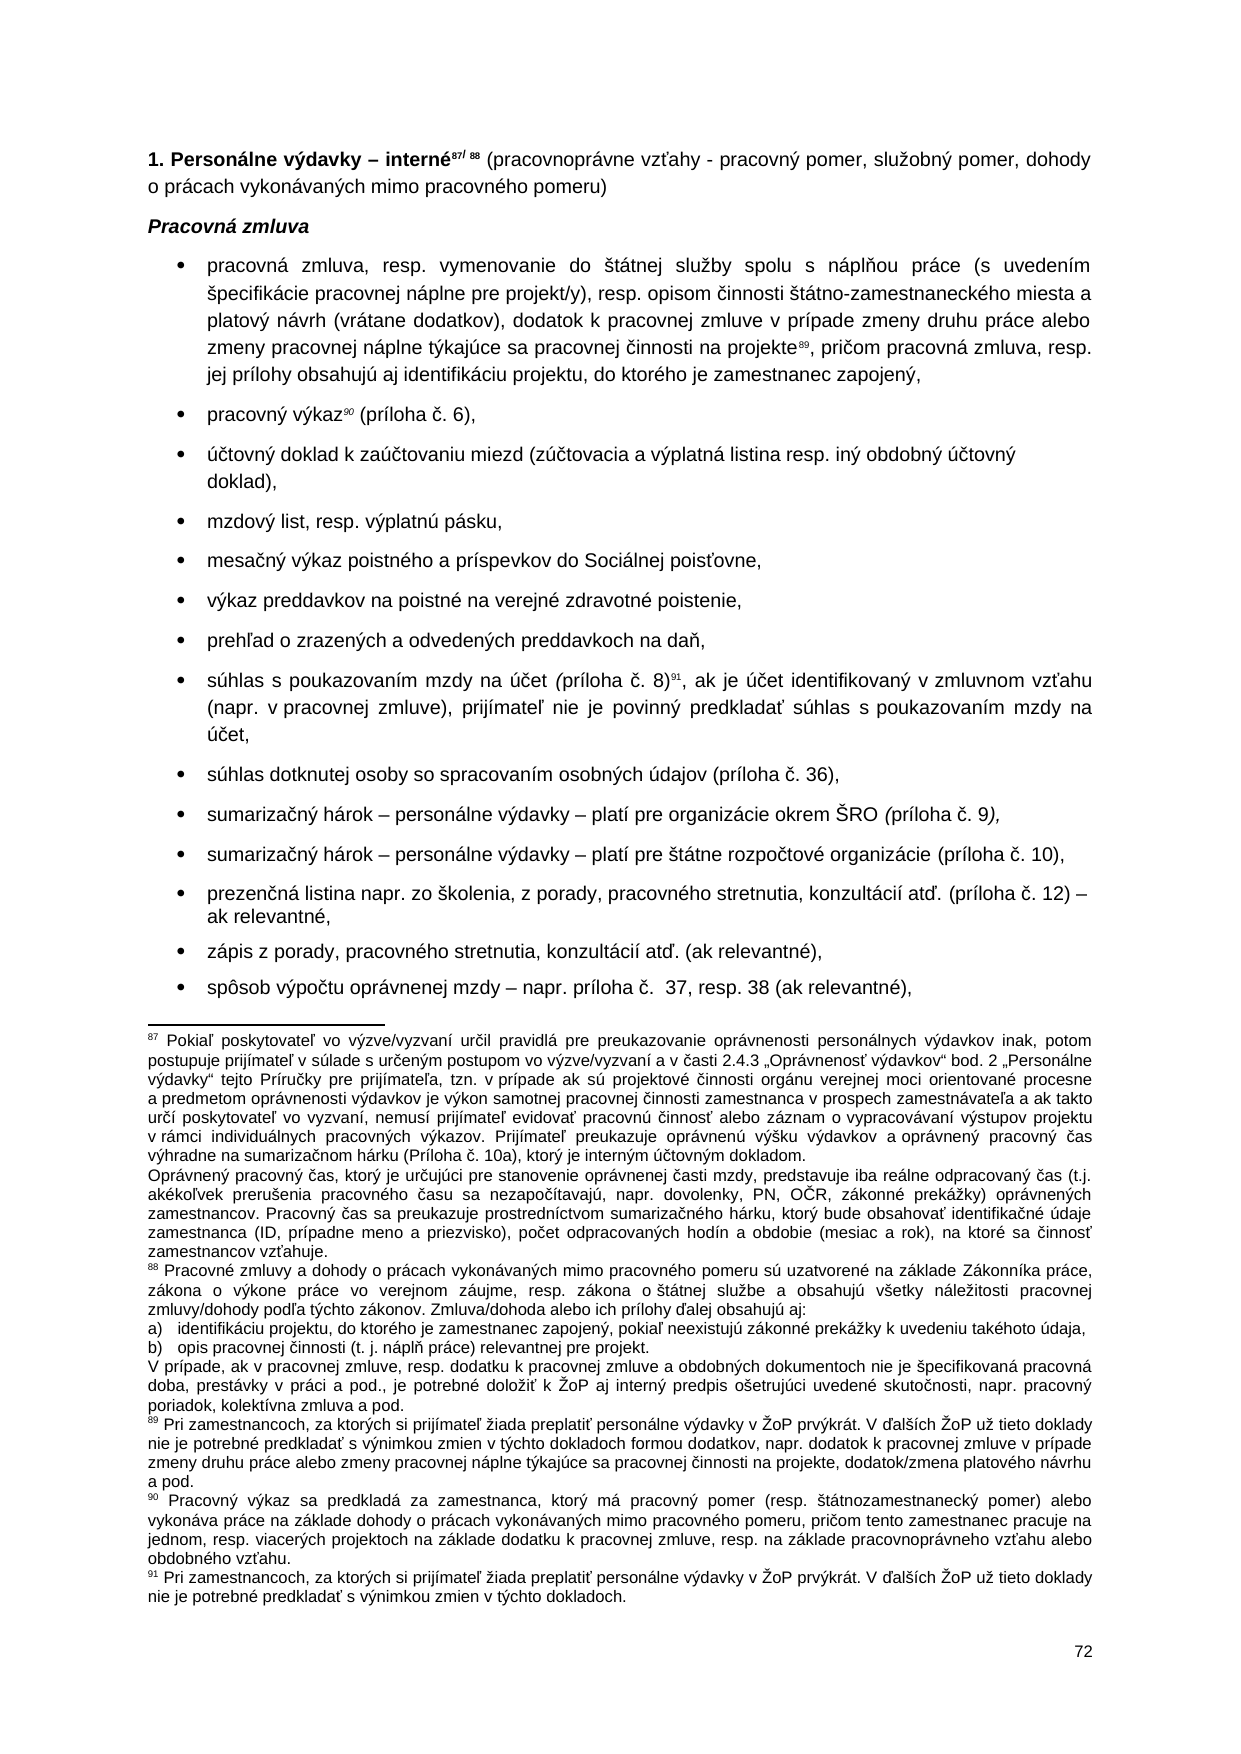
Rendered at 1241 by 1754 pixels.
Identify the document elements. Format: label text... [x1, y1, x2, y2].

text mesačný výkaz poistného a príspevkov do Sociálnej poisťovne, [177, 549, 1092, 572]
text sumarizačný hárok – personálne výdavky – platí pre štátne rozpočtové organizácie (príloha č. 10), [177, 842, 1092, 865]
text spôsob výpočtu oprávnenej mzdy – napr. príloha č. 37, resp. 38 (ak relevantné), [177, 976, 1092, 998]
text mzdový list, resp. výplatnú pásku, [177, 509, 1092, 532]
text prehľad o zrazených a odvedených preddavkoch na daň, [177, 629, 1092, 652]
text pracovný výkaz (príloha č. 6), [177, 403, 1092, 426]
text súhlas s poukazovaním mzdy na účet (príloha č. 8), ak je účet identifikovaný v zmluvnom vzťahu (napr. v pracovnej zmluve), prijímateľ nie je povinný predkladať súhlas s poukazovaním mzdy na účet, [177, 669, 1092, 746]
text účtovný doklad k zaúčtovaniu miezd (zúčtovacia a výplatná listina resp. iný obdobný účtovný doklad), [177, 443, 1092, 493]
text súhlas dotknutej osoby so spracovaním osobných údajov (príloha č. 36), [177, 763, 1092, 786]
text pracovná zmluva, resp. vymenovanie do štátnej služby spolu s náplňou práce (s uvedením špecifikácie pracovnej náplne pre projekt/y), resp. opisom činnosti štátno-zamestnaneckého miesta a platový návrh (vrátane dodatkov), dodatok k pracovnej zmluve v prípade zmeny druhu práce alebo zmeny pracovnej náplne týkajúce sa pracovnej činnosti na projekte, pričom pracovná zmluva, resp. jej prílohy obsahujú aj identifikáciu projektu, do ktorého je zamestnanec zapojený, [177, 254, 1092, 386]
text prezenčná listina napr. zo školenia, z porady, pracovného stretnutia, konzultácií atď. (príloha č. 12) – ak relevantné, [177, 882, 1092, 928]
text výkaz preddavkov na poistné na verejné zdravotné poistenie, [177, 589, 1092, 612]
text 1. Personálne výdavky – interné/ (pracovnoprávne vzťahy - pracovný pomer, služobný pomer, dohody o prácach vykonávaných mimo pracovného pomeru) [148, 148, 1092, 198]
text Pracovná zmluva [148, 214, 1092, 237]
text sumarizačný hárok – personálne výdavky – platí pre organizácie okrem ŠRO (príloha č. 9), [177, 803, 1092, 826]
text zápis z porady, pracovného stretnutia, konzultácií atď. (ak relevantné), [177, 940, 1092, 963]
